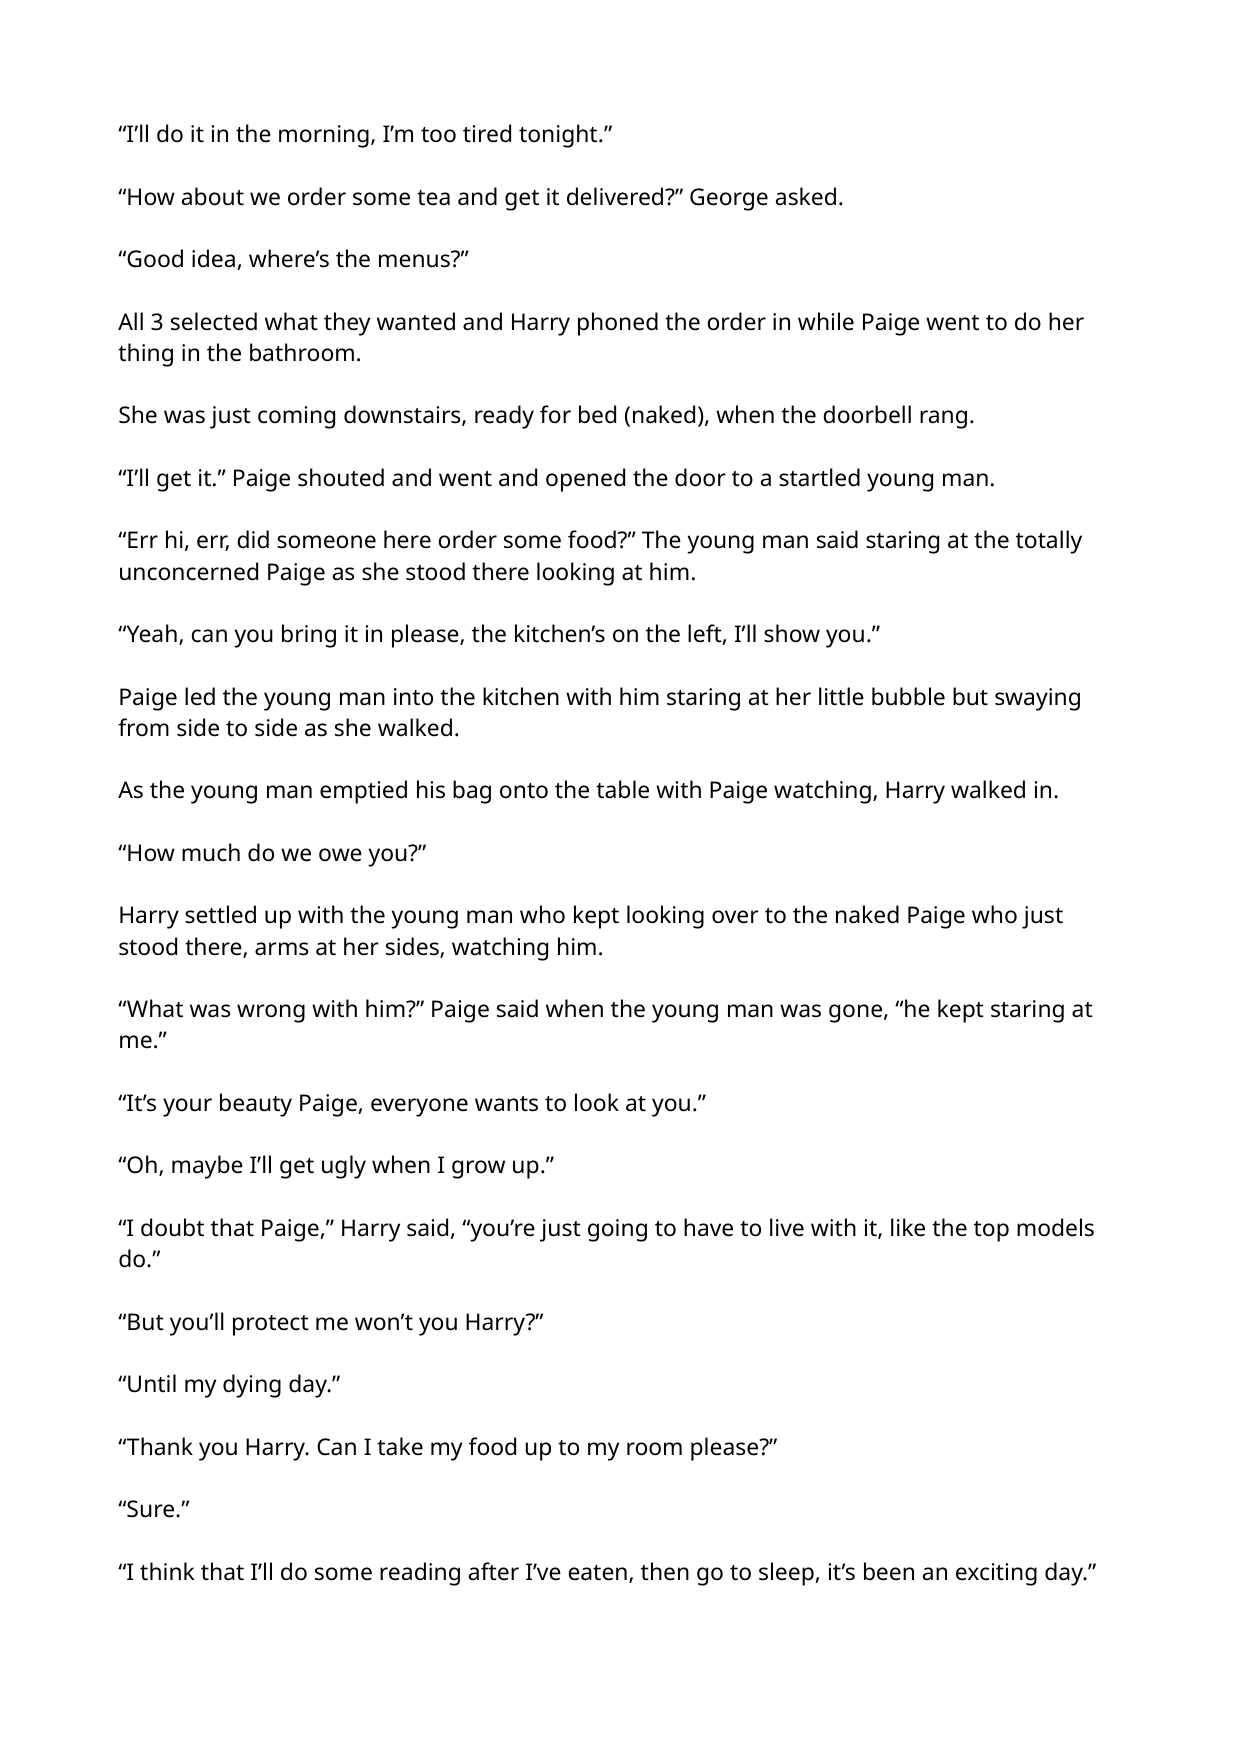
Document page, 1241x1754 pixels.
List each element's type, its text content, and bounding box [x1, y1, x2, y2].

text Paige led the young man into the kitchen with him staring at her little bubble but swaying from side to side as she walked. [118, 681, 1122, 743]
text As the young man emptied his bag onto the table with Paige watching, Harry walked in. [118, 774, 1122, 806]
text “Until my dying day.” [118, 1368, 1122, 1399]
text “I doubt that Paige,” Harry said, “you’re just going to have to live with it, like the top models do.” [118, 1212, 1122, 1274]
text “I’ll do it in the morning, I’m too tired tonight.” [118, 118, 1122, 149]
text Harry settled up with the young man who kept looking over to the naked Paige who just stood there, arms at her sides, watching him. [118, 899, 1122, 962]
text “Oh, maybe I’ll get ugly when I grow up.” [118, 1149, 1122, 1181]
text “But you’ll protect me won’t you Harry?” [118, 1306, 1122, 1337]
text “How about we order some tea and get it delivered?” George asked. [118, 181, 1122, 212]
text “Yeah, can you bring it in please, the kitchen’s on the left, I’ll show you.” [118, 618, 1122, 649]
text “What was wrong with him?” Paige said when the young man was gone, “he kept staring at me.” [118, 993, 1122, 1056]
text “How much do we owe you?” [118, 837, 1122, 868]
text She was just coming downstairs, ready for bed (naked), when the doorbell rang. [118, 399, 1122, 431]
text All 3 selected what they wanted and Harry phoned the order in while Paige went to do her thing in the bathroom. [118, 306, 1122, 368]
text “Sure.” [118, 1493, 1122, 1524]
text “Err hi, err, did someone here order some food?” The young man said staring at the totally unconcerned Paige as she stood there looking at him. [118, 524, 1122, 587]
text “It’s your beauty Paige, everyone wants to look at you.” [118, 1087, 1122, 1118]
text “I’ll get it.” Paige shouted and went and opened the door to a startled young man. [118, 462, 1122, 493]
text “Thank you Harry. Can I take my food up to my room please?” [118, 1431, 1122, 1462]
text “I think that I’ll do some reading after I’ve eaten, then go to sleep, it’s been an exciting day.” [118, 1556, 1122, 1587]
text “Good idea, where’s the menus?” [118, 243, 1122, 274]
